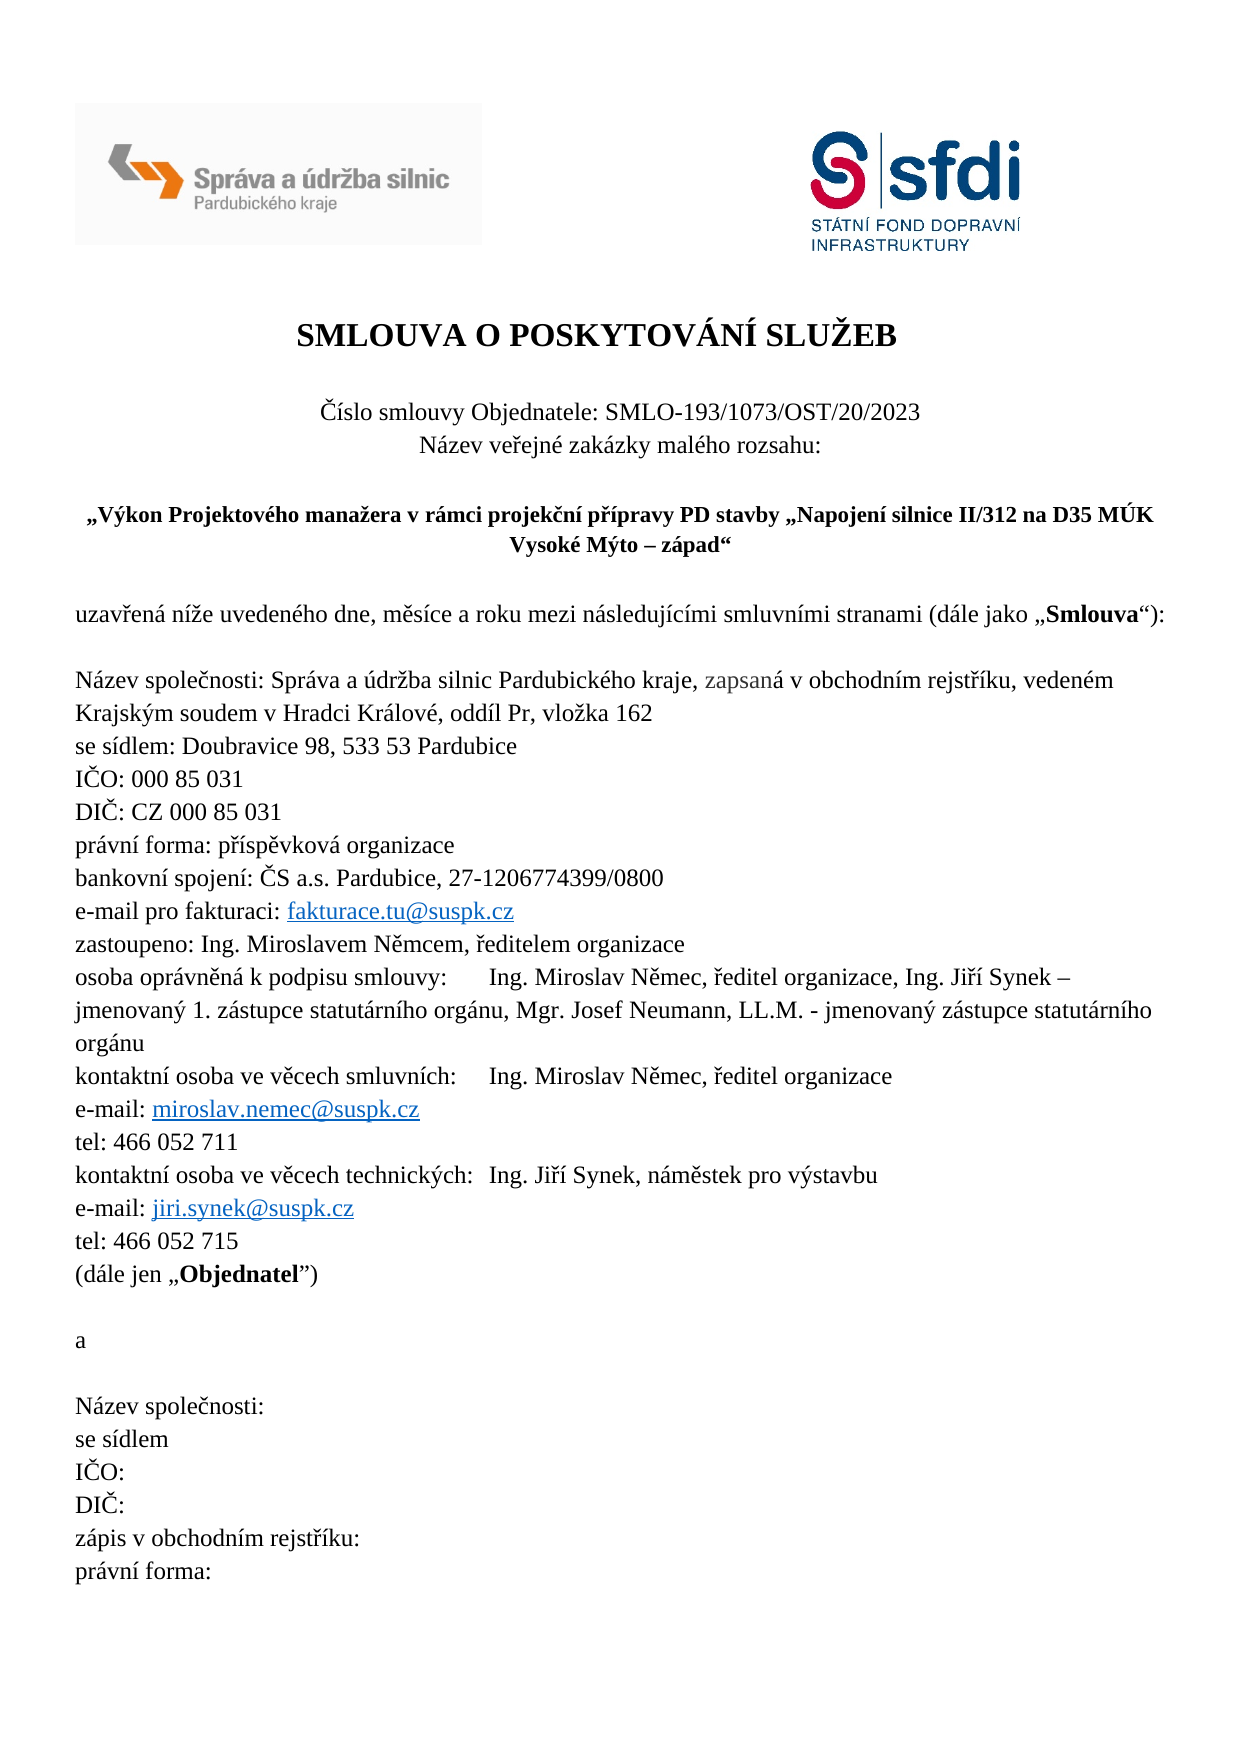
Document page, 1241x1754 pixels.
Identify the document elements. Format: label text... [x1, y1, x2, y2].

text IČO: [75, 1457, 1165, 1486]
text IČO: 000 85 031 [75, 764, 1165, 793]
picture [75, 103, 482, 245]
text Název společnosti: Správa a údržba silnic Pardubického kraje, zapsaná v obchodním rejstříku, vedeném Krajským soudem v Hradci Králové, oddíl Pr, vložka 162 [75, 665, 1165, 727]
text Číslo smlouvy Objednatele: SMLO-193/1073/OST/20/2023 [75, 397, 1165, 426]
text kontaktní osoba ve věcech technických: Ing. Jiří Synek, náměstek pro výstavbu [75, 1160, 1165, 1189]
text se sídlem: Doubravice 98, 533 53 Pardubice [75, 731, 1165, 759]
text „Výkon Projektového manažera v rámci projekční přípravy PD stavby „Napojení silnice II/312 na D35 MÚK Vysoké Mýto – západ“ [75, 501, 1165, 557]
text tel: 466 052 711 [75, 1127, 1165, 1156]
text tel: 466 052 715 [75, 1226, 1165, 1255]
text SMLOUVA O POSKYTOVÁNÍ SLUŽEB [222, 316, 1168, 354]
text Název veřejné zakázky malého rozsahu: [75, 430, 1165, 459]
text zápis v obchodním rejstříku: [75, 1523, 1165, 1552]
text e-mail pro fakturaci: fakturace.tu@suspk.cz [75, 896, 1165, 925]
text bankovní spojení: ČS a.s. Pardubice, 27-1206774399/0800 [75, 863, 1165, 892]
text zastoupeno: Ing. Miroslavem Němcem, ředitelem organizace [75, 929, 1165, 958]
picture [810, 130, 1021, 251]
text právní forma: [75, 1556, 1165, 1585]
text DIČ: [75, 1490, 1165, 1519]
text kontaktní osoba ve věcech smluvních: Ing. Miroslav Němec, ředitel organizace [75, 1061, 1165, 1090]
text a [75, 1325, 1165, 1354]
text osoba oprávněná k podpisu smlouvy: Ing. Miroslav Němec, ředitel organizace, Ing. Jiří Synek – jmenovaný 1. zástupce statutárního orgánu, Mgr. Josef Neumann, LL.M. - jmenovaný zástupce statutárního orgánu [75, 962, 1165, 1057]
text uzavřená níže uvedeného dne, měsíce a roku mezi následujícími smluvními stranami (dále jako „Smlouva“): [75, 599, 1165, 627]
text právní forma: příspěvková organizace [75, 830, 1165, 859]
text Název společnosti: [75, 1391, 1165, 1420]
text se sídlem [75, 1424, 1165, 1453]
text DIČ: CZ 000 85 031 [75, 797, 1165, 826]
text e-mail: jiri.synek@suspk.cz [75, 1193, 1165, 1222]
text e-mail: miroslav.nemec@suspk.cz [75, 1094, 1165, 1123]
text (dále jen „Objednatel”) [75, 1259, 1165, 1288]
